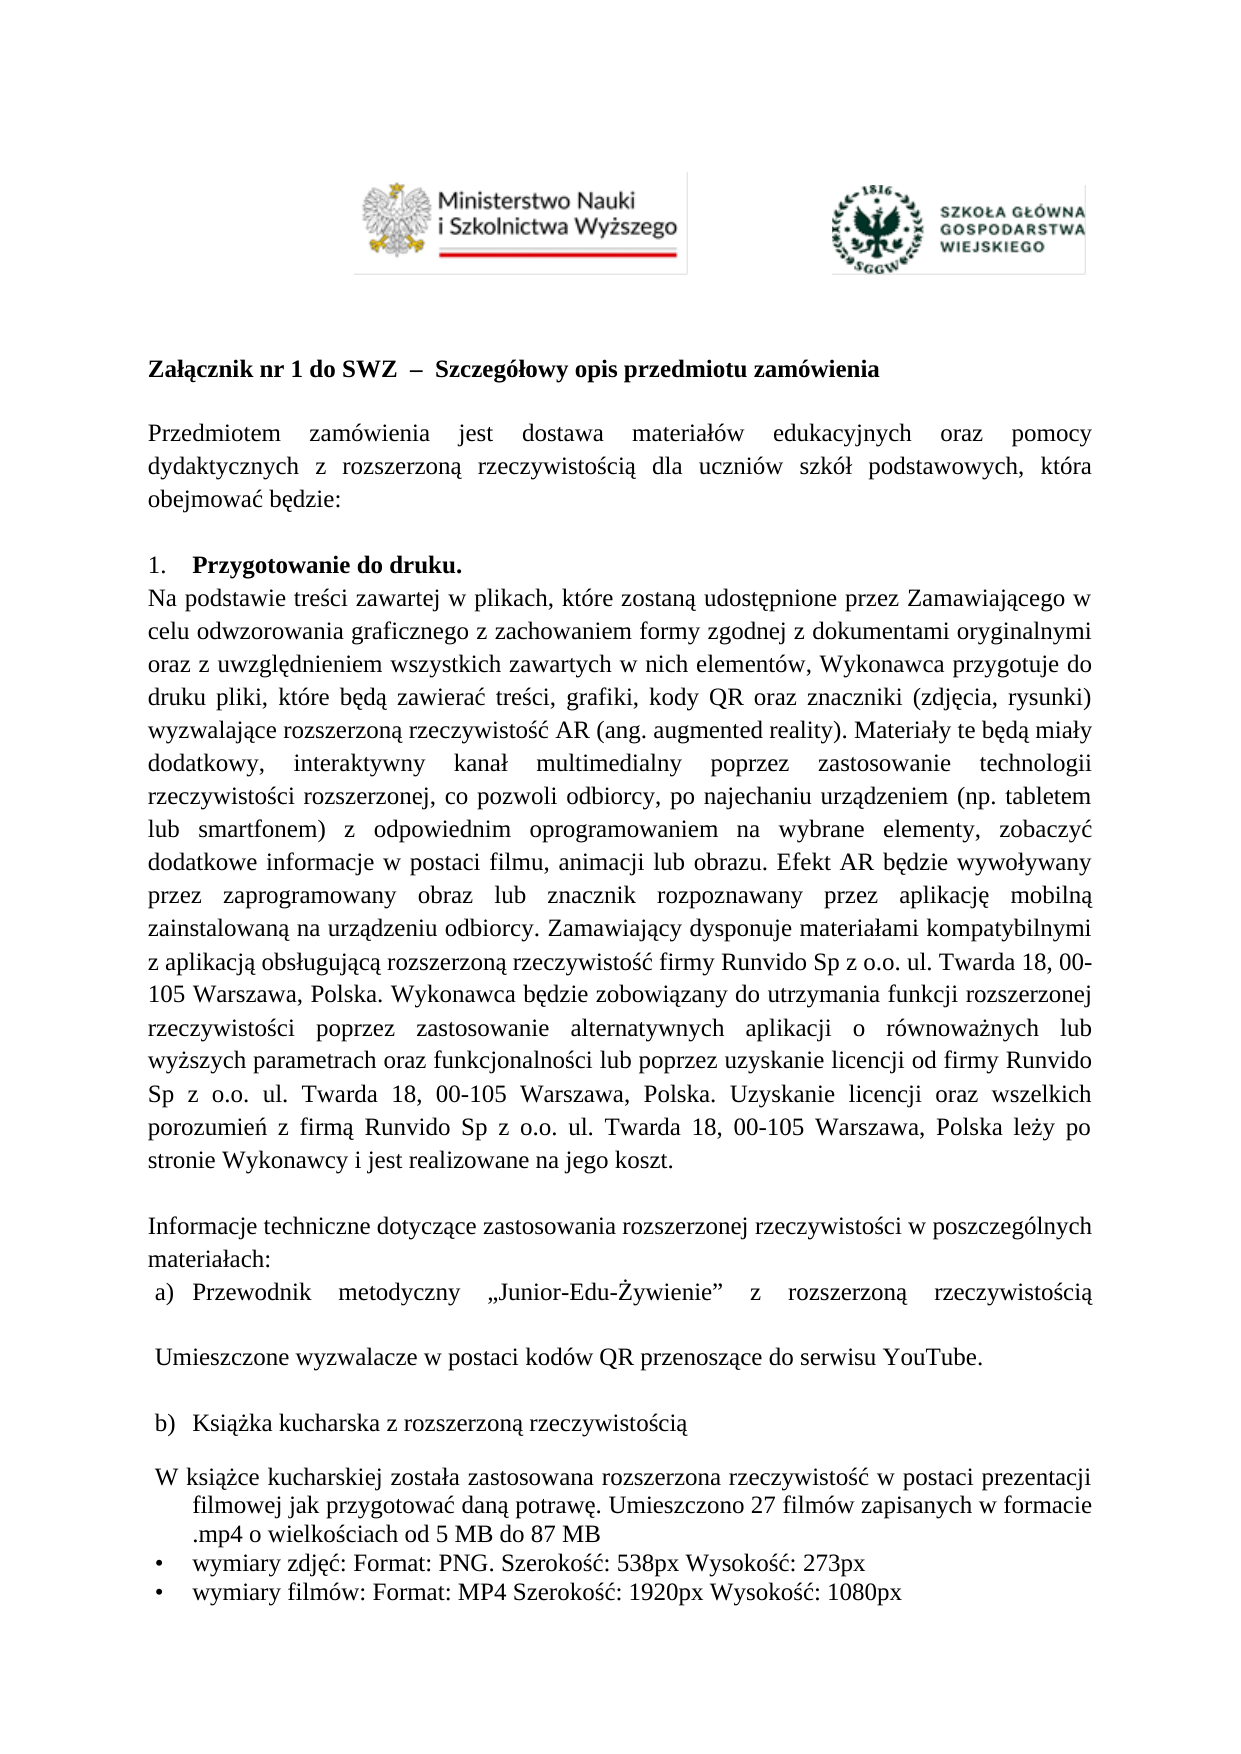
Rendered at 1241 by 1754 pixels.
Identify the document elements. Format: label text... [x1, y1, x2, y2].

list Na podstawie treści zawartej w plikach, które zostaną udostępnione przez Zamawiającego w celu odwzorowania graficznego z zachowaniem formy zgodnej z dokumentami oryginalnymi oraz z uwzględnieniem wszystkich zawartych w nich elementów, Wykonawca przygotuje do druku pliki, które będą zawierać treści, grafiki, kody QR oraz znaczniki (zdjęcia, rysunki) wyzwalające rozszerzoną rzeczywistość AR (ang. augmented reality). Materiały te będą miały dodatkowy, interaktywny kanał multimedialny poprzez zastosowanie technologii rzeczywistości rozszerzonej, co pozwoli odbiorcy, po najechaniu urządzeniem (np. tabletem lub smartfonem) z odpowiednim oprogramowaniem na wybrane elementy, zobaczyć dodatkowe informacje w postaci filmu, animacji lub obrazu. Efekt AR będzie wywoływany przez zaprogramowany obraz lub znacznik rozpoznawany przez aplikację mobilną zainstalowaną na urządzeniu odbiorcy. Zamawiający dysponuje materiałami kompatybilnymi z aplikacją obsługującą rozszerzoną rzeczywistość firmy Runvido Sp z o.o. ul. Twarda 18, 00-105 Warszawa, Polska. Wykonawca będzie zobowiązany do utrzymania funkcji rozszerzonej rzeczywistości poprzez zastosowanie alternatywnych aplikacji o równoważnych lub wyższych parametrach oraz funkcjonalności lub poprzez uzyskanie licencji od firmy Runvido Sp z o.o. ul. Twarda 18, 00-105 Warszawa, Polska. Uzyskanie licencji oraz wszelkich porozumień z firmą Runvido Sp z o.o. ul. Twarda 18, 00-105 Warszawa, Polska leży po stronie Wykonawcy i jest realizowane na jego koszt. [148, 583, 1093, 1173]
text • wymiary filmów: Format: MP4 Szerokość: 1920px Wysokość: 1080px [154, 1577, 1093, 1606]
list Książka kucharska z rozszerzoną rzeczywistością [154, 1408, 1093, 1437]
picture [832, 185, 1087, 276]
text • wymiary zdjęć: Format: PNG. Szerokość: 538px Wysokość: 273px [154, 1548, 1093, 1577]
list Umieszczone wyzwalacze w postaci kodów QR przenoszące do serwisu YouTube. [154, 1342, 1093, 1371]
picture [353, 172, 689, 276]
list Przedmiotem zamówienia jest dostawa materiałów edukacyjnych oraz pomocy dydaktycznych z rozszerzoną rzeczywistością dla uczniów szkół podstawowych, która obejmować będzie: [148, 418, 1093, 513]
subtitle Załącznik nr 1 do SWZ – Szczegółowy opis przedmiotu zamówienia [148, 354, 1093, 383]
list Przygotowanie do druku. [148, 550, 1093, 579]
list Informacje techniczne dotyczące zastosowania rozszerzonej rzeczywistości w poszczególnych materiałach: [148, 1211, 1093, 1272]
list Przewodnik metodyczny „Junior-Edu-Żywienie” z rozszerzoną rzeczywistością [154, 1277, 1093, 1338]
text W książce kucharskiej została zastosowana rozszerzona rzeczywistość w postaci prezentacji filmowej jak przygotować daną potrawę. Umieszczono 27 filmów zapisanych w formacie .mp4 o wielkościach od 5 MB do 87 MB [154, 1462, 1093, 1548]
